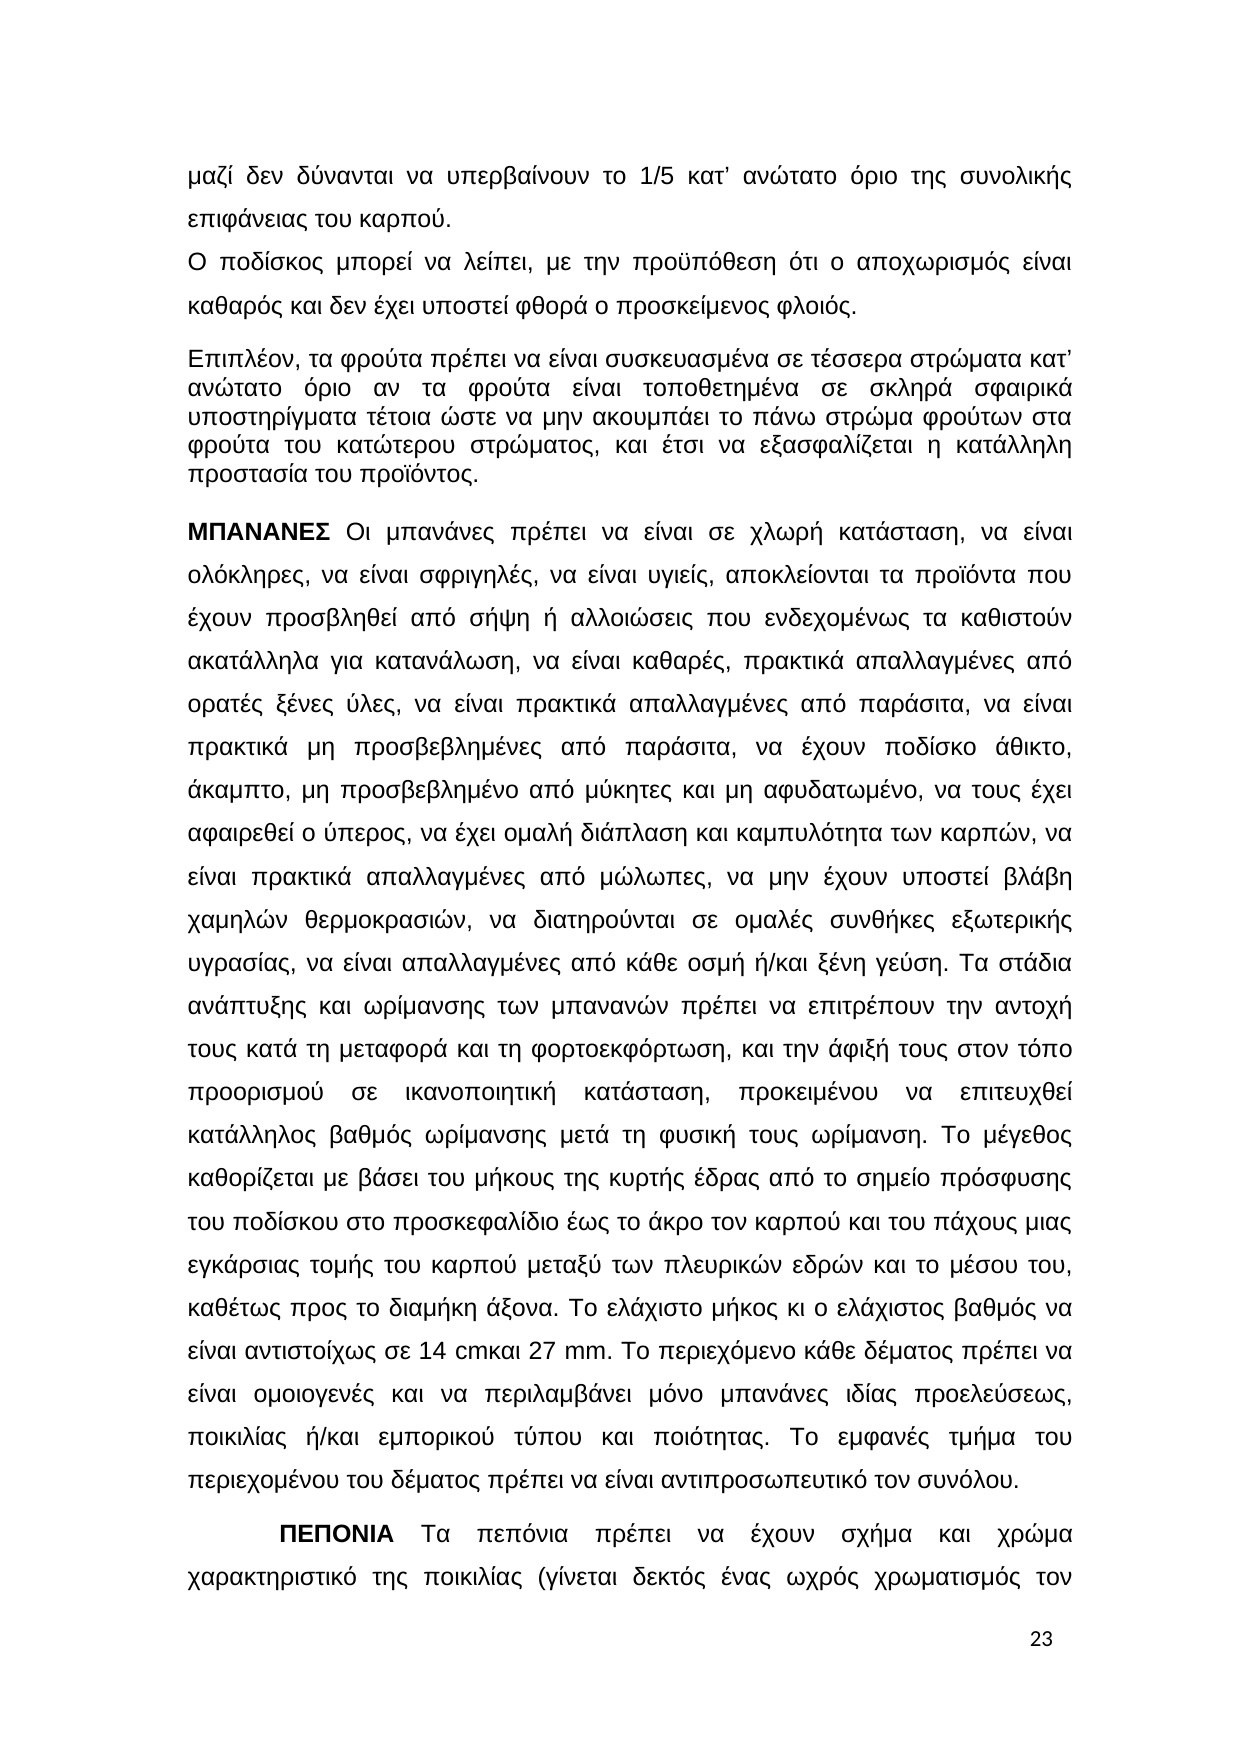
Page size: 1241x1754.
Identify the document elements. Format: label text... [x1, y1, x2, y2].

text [187, 1508, 1073, 1594]
text Επιπλέον, τα φρούτα πρέπει να είναι συσκευασμένα σε τέσσερα στρώματα κατ’ ανώτατο όριο αν τα φρούτα είναι τοποθετημένα σε σκληρά σφαιρικά υποστηρίγματα τέτοια ώστε να μην ακουμπάει το πάνω στρώμα φρούτων στα φρούτα του κατώτερου στρώματος, και έτσι να εξασφαλίζεται η κατάλληλη προστασία του προϊόντος. [187, 344, 1073, 488]
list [187, 150, 1073, 236]
text ΜΠΑΝΑΝΕΣ Οι μπανάνες πρέπει να είναι σε χλωρή κατάσταση, να είναι ολόκληρες, να είναι σφριγηλές, να είναι υγιείς, αποκλείονται τα προϊόντα που έχουν προσβληθεί από σήψη ή αλλοιώσεις που ενδεχομένως τα καθιστούν ακατάλληλα για κατανάλωση, να είναι καθαρές, πρακτικά απαλλαγμένες από ορατές ξένες ύλες, να είναι πρακτικά απαλλαγμένες από παράσιτα, να είναι πρακτικά μη προσβεβλημένες από παράσιτα, να έχουν ποδίσκο άθικτο, άκαμπτο, μη προσβεβλημένο από μύκητες και μη αφυδατωμένο, να τους έχει αφαιρεθεί ο ύπερος, να έχει ομαλή διάπλαση και καμπυλότητα των καρπών, να είναι πρακτικά απαλλαγμένες από μώλωπες, να μην έχουν υποστεί βλάβη χαμηλών θερμοκρασιών, να διατηρούνται σε ομαλές συνθήκες εξωτερικής υγρασίας, να είναι απαλλαγμένες από κάθε οσμή ή/και ξένη γεύση. Τα στάδια ανάπτυξης και ωρίμανσης των μπανανών πρέπει να επιτρέπουν την αντοχή τους κατά τη μεταφορά και τη φορτοεκφόρτωση, και την άφιξή τους στον τόπο προορισμού σε ικανοποιητική κατάσταση, προκειμένου να επιτευχθεί κατάλληλος βαθμός ωρίμανσης μετά τη φυσική τους ωρίμανση. Το μέγεθος καθορίζεται με βάσει του μήκους της κυρτής έδρας από το σημείο πρόσφυσης του ποδίσκου στο προσκεφαλίδιο έως το άκρο τον καρπού και του πάχους μιας εγκάρσιας τομής του καρπού μεταξύ των πλευρικών εδρών και το μέσου του, καθέτως προς το διαμήκη άξονα. Το ελάχιστο μήκος κι ο ελάχιστος βαθμός να είναι αντιστοίχως σε 14 cmκαι 27 mm. Το περιεχόμενο κάθε δέματος πρέπει να είναι ομοιογενές και να περιλαμβάνει μόνο μπανάνες ιδίας προελεύσεως, ποικιλίας ή/και εμπορικού τύπου και ποιότητας. Το εμφανές τμήμα του περιεχομένου του δέματος πρέπει να είναι αντιπροσωπευτικό τον συνόλου. [187, 516, 1073, 1494]
text Ο ποδίσκος μπορεί να λείπει, με την προϋπόθεση ότι ο αποχωρισμός είναι καθαρός και δεν έχει υποστεί φθορά ο προσκείμενος φλοιός. [187, 236, 1073, 323]
